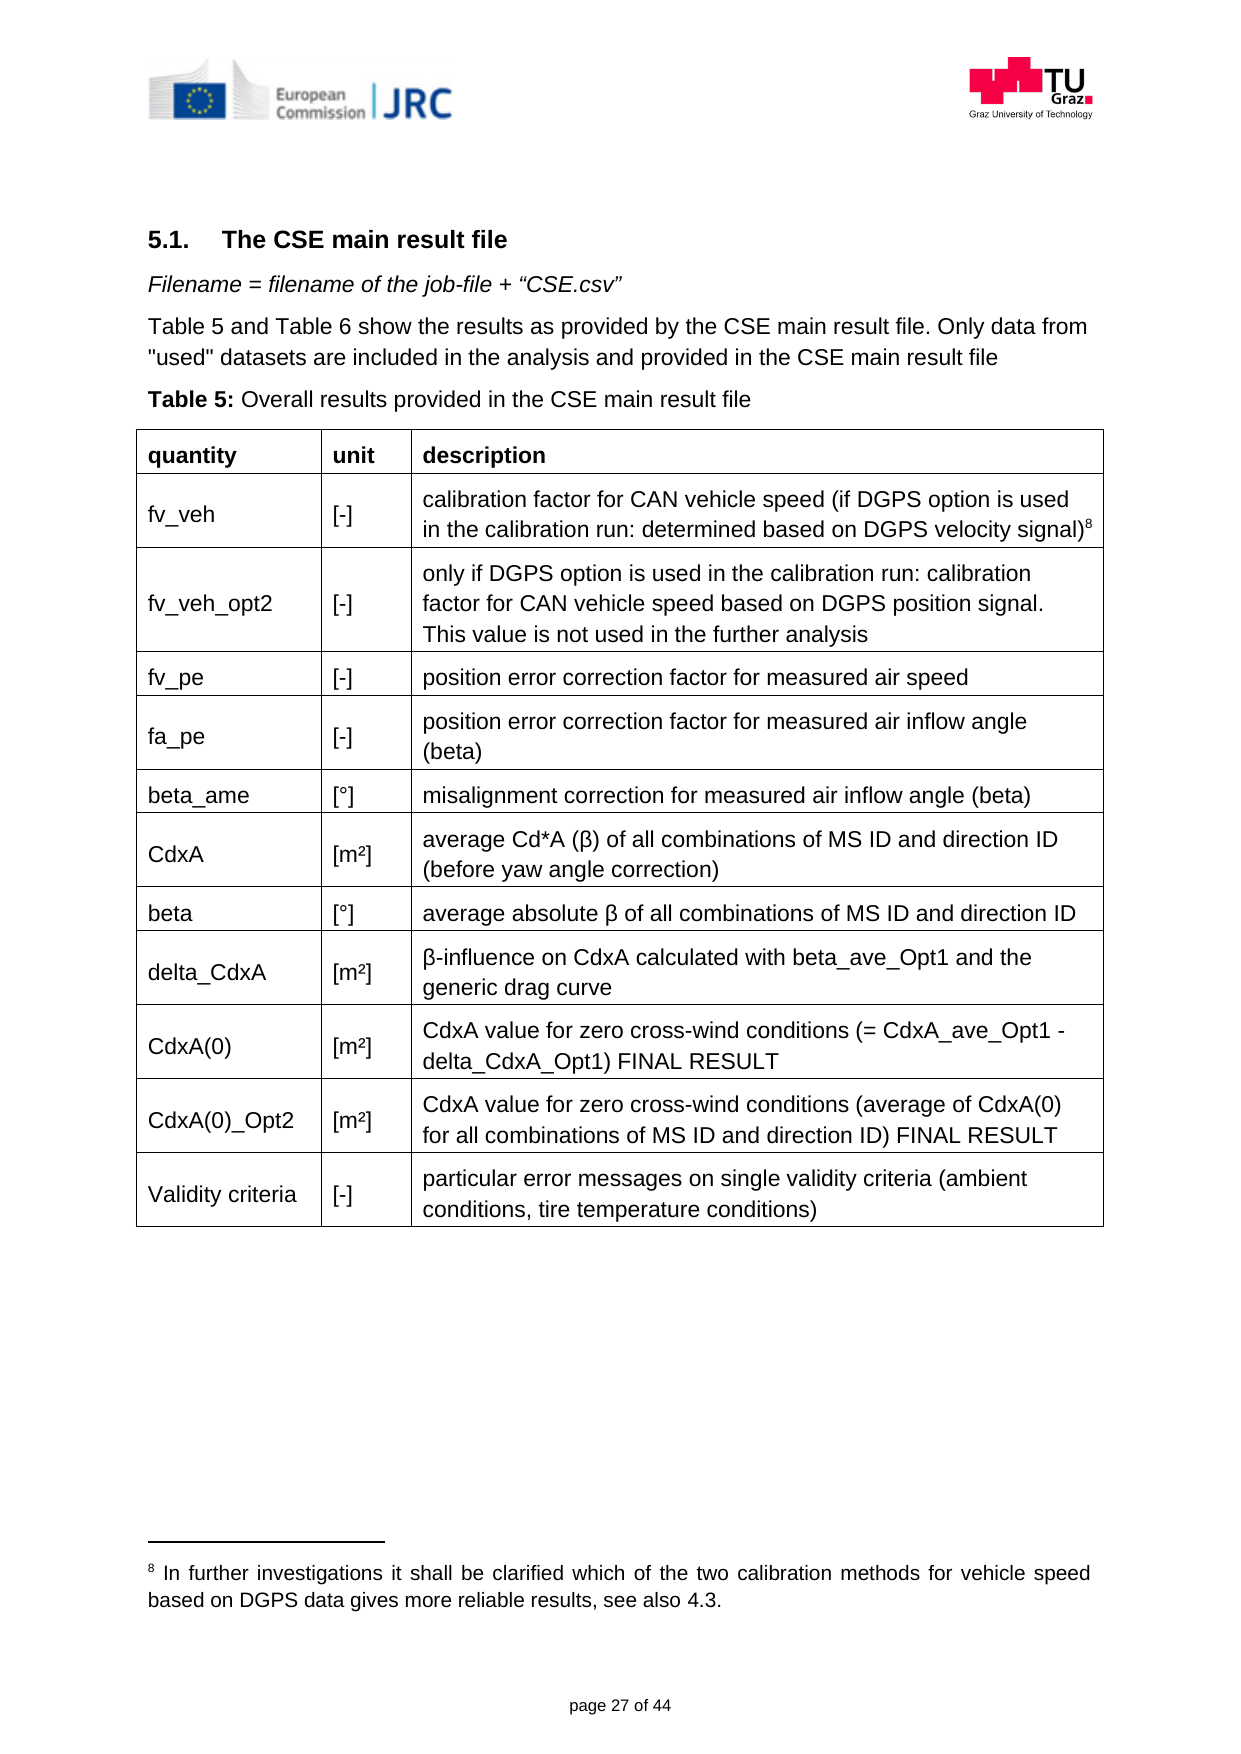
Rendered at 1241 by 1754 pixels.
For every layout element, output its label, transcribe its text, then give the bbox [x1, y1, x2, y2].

table_cell CdxA(0) [137, 1005, 321, 1078]
table_cell fa_pe [137, 696, 321, 768]
table_cell calibration factor for CAN vehicle speed (if DGPS option is used in the calibration run: determined based on DGPS velocity signal) [412, 474, 1103, 547]
table_header quantity [137, 430, 321, 473]
table_cell average absolute β of all combinations of MS ID and direction ID [412, 887, 1103, 930]
picture [147, 56, 453, 120]
table_header description [412, 430, 1103, 473]
table_cell only if DGPS option is used in the calibration run: calibration factor for CAN vehicle speed based on DGPS position signal. This value is not used in the further analysis [412, 548, 1103, 651]
table_cell beta_ame [137, 770, 321, 812]
text Table 5: Overall results provided in the CSE main result file [148, 386, 1092, 413]
table_cell [-] [322, 474, 411, 547]
subtitle The CSE main result file [148, 225, 1092, 254]
table_cell [°] [322, 887, 411, 930]
table_header unit [322, 430, 411, 473]
table_cell [-] [322, 548, 411, 651]
table_cell position error correction factor for measured air speed [412, 652, 1103, 694]
table_cell Validity criteria [137, 1153, 321, 1226]
table_cell delta_CdxA [137, 931, 321, 1004]
table_cell [°] [322, 770, 411, 812]
table_cell [m²] [322, 1005, 411, 1078]
table_cell CdxA value for zero cross-wind conditions (average of CdxA(0) for all combinations of MS ID and direction ID) FINAL RESULT [412, 1079, 1103, 1152]
table_cell CdxA(0)_Opt2 [137, 1079, 321, 1152]
table_cell fv_veh [137, 474, 321, 547]
table_cell [m²] [322, 813, 411, 886]
text Table 5 and Table 6 show the results as provided by the CSE main result file. Only data from "used" datasets are included in the analysis and provided in the CSE main result file [148, 313, 1092, 370]
table_cell beta [137, 887, 321, 930]
picture [969, 57, 1093, 120]
table_cell [-] [322, 1153, 411, 1226]
table_cell [-] [322, 696, 411, 768]
table_cell β-influence on CdxA calculated with beta_ave_Opt1 and the generic drag curve [412, 931, 1103, 1004]
table_cell [-] [322, 652, 411, 694]
table_cell fv_pe [137, 652, 321, 694]
table_cell CdxA [137, 813, 321, 886]
table_cell [m²] [322, 1079, 411, 1152]
table_cell misalignment correction for measured air inflow angle (beta) [412, 770, 1103, 812]
table_cell fv_veh_opt2 [137, 548, 321, 651]
table_cell particular error messages on single validity criteria (ambient conditions, tire temperature conditions) [412, 1153, 1103, 1226]
table_cell position error correction factor for measured air inflow angle (beta) [412, 696, 1103, 768]
text Filename = filename of the job-file + “CSE.csv” [148, 271, 1092, 297]
table_cell CdxA value for zero cross-wind conditions (= CdxA_ave_Opt1 - delta_CdxA_Opt1) FINAL RESULT [412, 1005, 1103, 1078]
table_cell average Cd*A (β) of all combinations of MS ID and direction ID (before yaw angle correction) [412, 813, 1103, 886]
table_cell [m²] [322, 931, 411, 1004]
